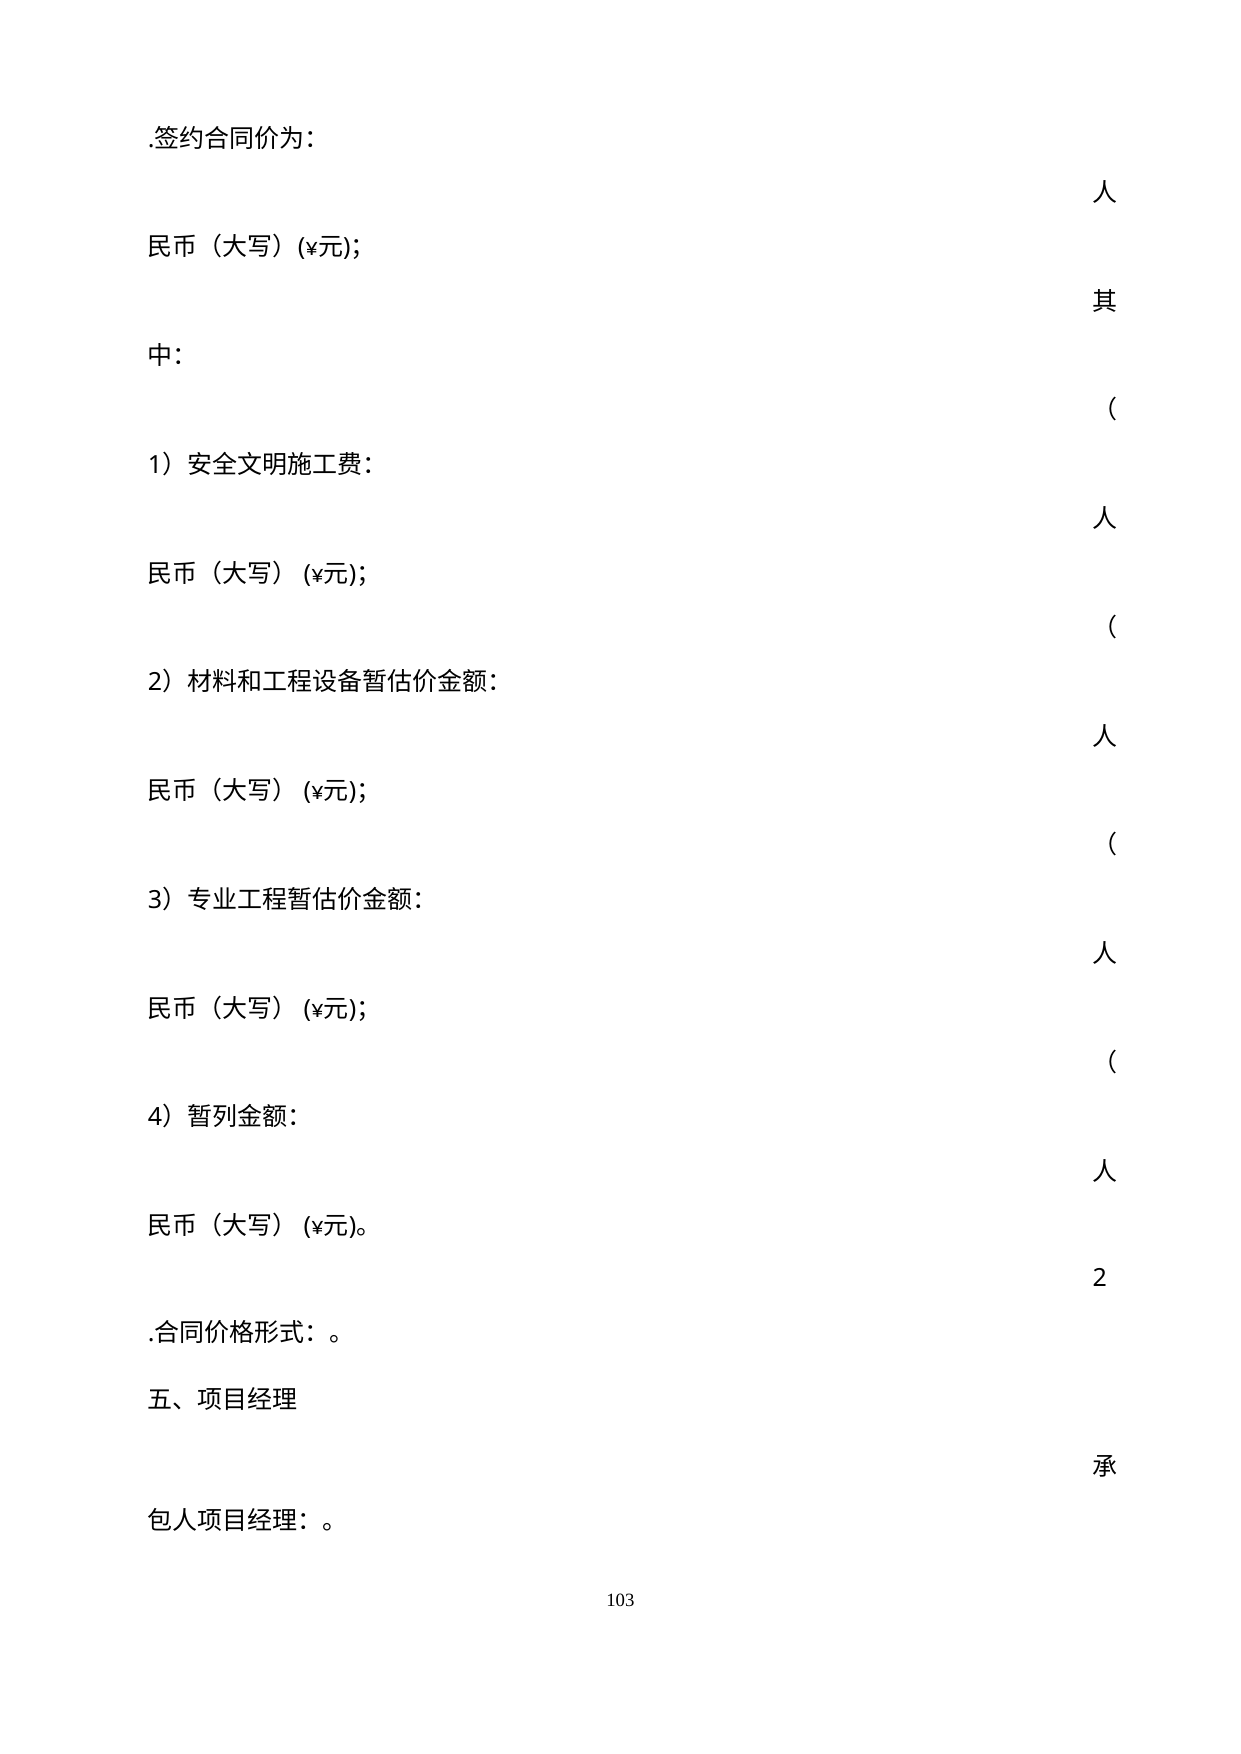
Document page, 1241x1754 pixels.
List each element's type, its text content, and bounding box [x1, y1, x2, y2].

text 人民币（大写） (¥元)。 [148, 1151, 1092, 1242]
text （3）专业工程暂估价金额： [148, 825, 1092, 916]
text 人民币（大写） (¥元)； [148, 499, 1092, 589]
text 2.合同价格形式：。 [148, 1260, 1092, 1348]
text 其中： [148, 281, 1092, 372]
text 人民币（大写） (¥元)； [148, 716, 1092, 807]
text （2）材料和工程设备暂估价金额： [148, 607, 1092, 698]
text （1）安全文明施工费： [148, 390, 1092, 481]
text 人民币（大写）(¥元)； [148, 172, 1092, 263]
text 五、项目经理 [148, 1379, 1092, 1415]
text 承包人项目经理：。 [148, 1446, 1092, 1537]
text 1.签约合同价为： [148, 118, 1092, 154]
text （4）暂列金额： [148, 1042, 1092, 1133]
text 人民币（大写） (¥元)； [148, 934, 1092, 1024]
